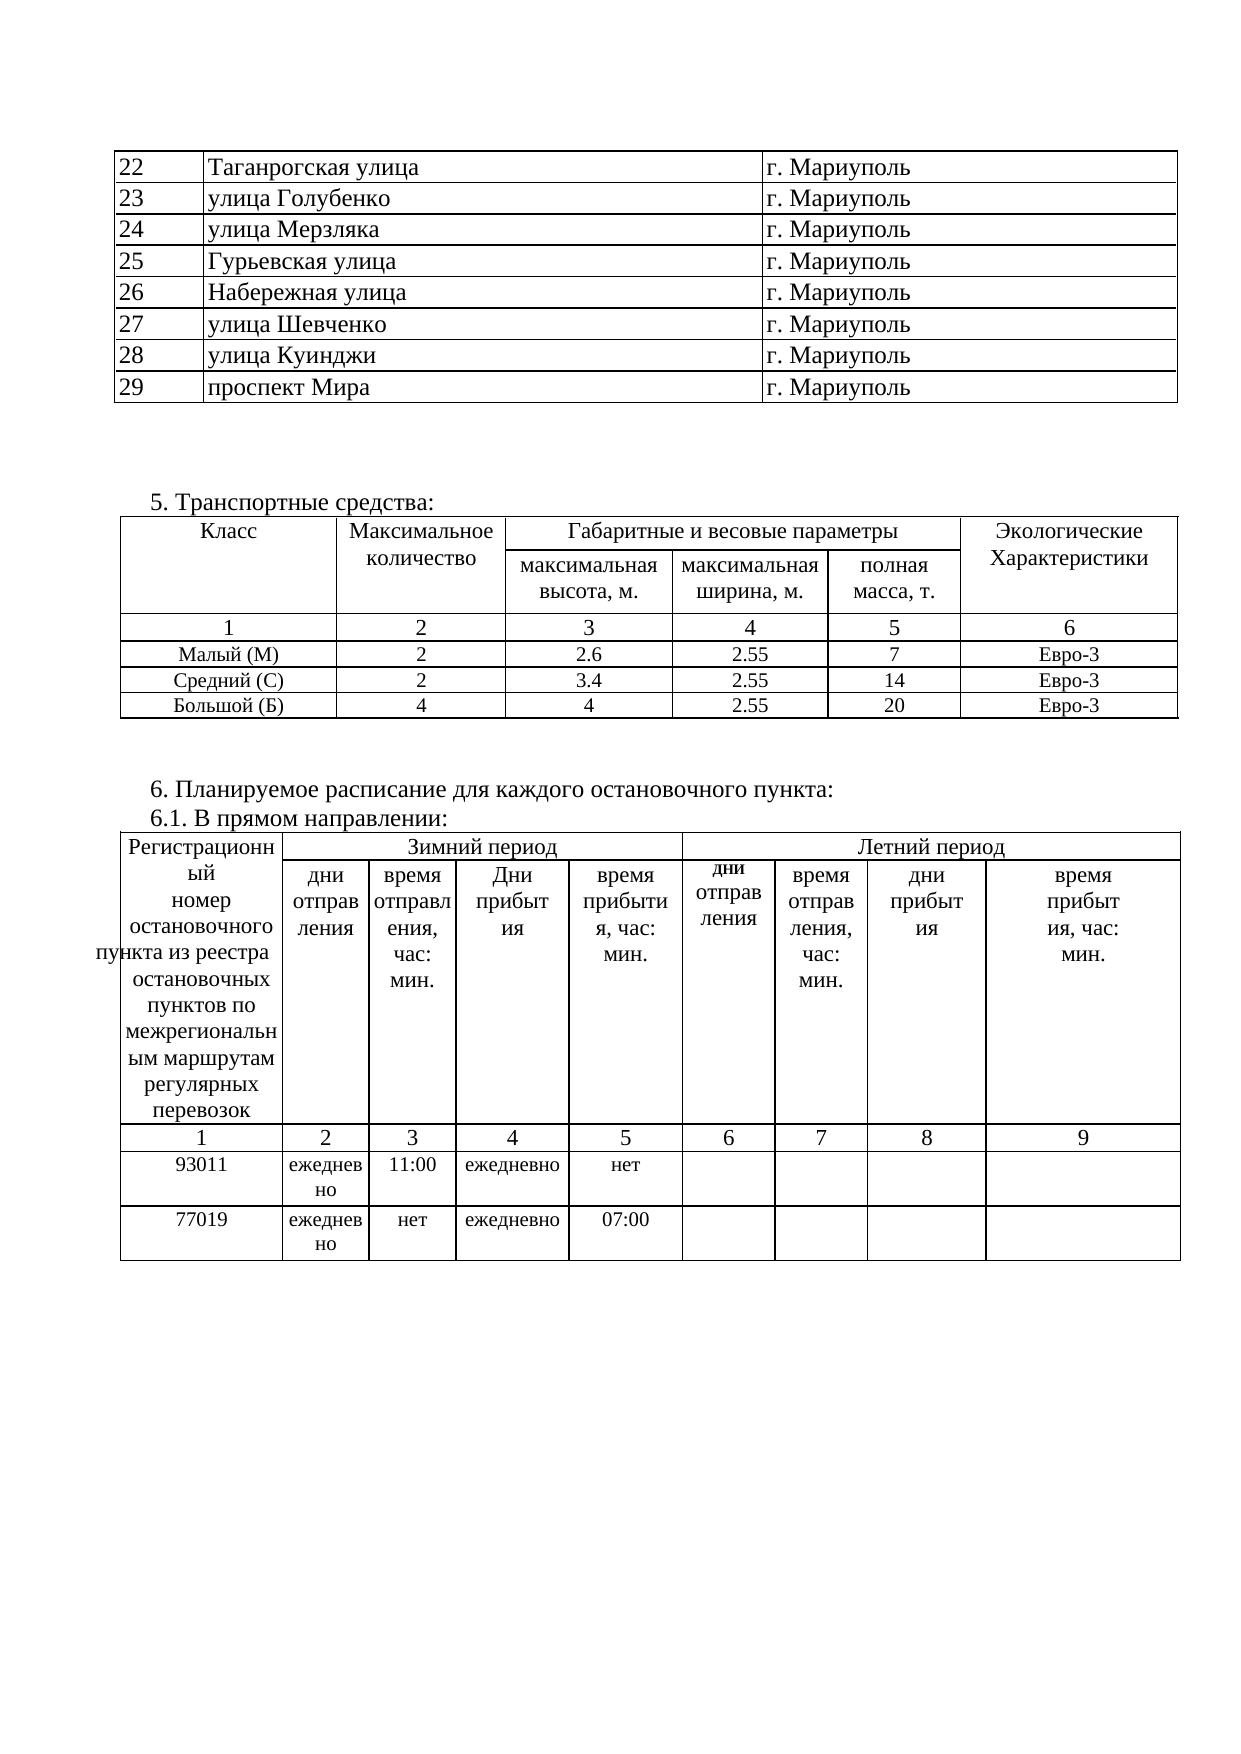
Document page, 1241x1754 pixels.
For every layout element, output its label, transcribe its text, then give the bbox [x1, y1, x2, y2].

table_cell 28 [115, 340, 203, 370]
table_cell Дни прибыт ия [457, 861, 568, 1123]
table_cell Евро-3 [961, 668, 1177, 692]
table_cell г. Мариуполь [763, 181, 1177, 213]
table_cell 3 [506, 614, 672, 640]
table_cell ежедневно [457, 1207, 568, 1259]
table_cell дни прибыт ия [868, 861, 985, 1123]
table_cell полная масса, т. [829, 551, 960, 612]
table_cell 23 [115, 183, 203, 213]
table_cell 14 [829, 668, 960, 692]
table_cell проспект Мира [204, 372, 762, 402]
table_cell г. Мариуполь [763, 307, 1177, 339]
table_cell максимальная ширина, м. [673, 551, 827, 612]
table_cell 2 [283, 1125, 368, 1151]
table_cell 9 [987, 1125, 1180, 1151]
table_cell 5 [570, 1125, 682, 1151]
table_cell время прибыт ия, час: мин. [987, 861, 1180, 1123]
table_header Регистрационный номер остановочного пункта из реестра остановочных пунктов по межрегиональным маршрутам регулярных перевозок [121, 833, 282, 1123]
table_cell улица Голубенко [204, 183, 762, 213]
table_cell 2.55 [673, 642, 827, 666]
table_header Зимний период [283, 833, 682, 859]
table_cell 26 [115, 277, 203, 307]
table_cell Гурьевская улица [204, 246, 762, 276]
table_header Летний период [683, 833, 1180, 859]
table_cell 7 [829, 642, 960, 666]
table_cell 25 [115, 245, 203, 276]
table_cell 3.4 [506, 668, 672, 692]
table_header Класс [121, 517, 336, 612]
table_cell 2.6 [506, 642, 672, 666]
table_cell улица Куинджи [204, 340, 762, 370]
table_header Максимальное количество [337, 517, 505, 612]
table_cell ДНИ отправ ления [683, 861, 774, 1123]
table_cell нет [570, 1152, 682, 1205]
table_cell 07:00 [570, 1207, 682, 1259]
table_cell Средний (С) [121, 668, 336, 692]
table_cell 7 [776, 1125, 867, 1151]
table_cell 22 [115, 152, 203, 181]
table_cell г. Мариуполь [763, 339, 1177, 370]
table_cell [987, 1207, 1180, 1259]
table_cell 20 [829, 693, 960, 717]
table_cell [776, 1207, 867, 1259]
table_cell нет [370, 1207, 455, 1259]
table_cell 11:00 [370, 1152, 455, 1205]
table_cell Набережная улица [204, 277, 762, 307]
table_cell [987, 1152, 1180, 1205]
table_cell Большой (Б) [121, 693, 336, 717]
table_cell [776, 1152, 867, 1205]
table_cell [868, 1207, 985, 1259]
text 5. Транспортные средства: [150, 487, 1090, 516]
table_cell время прибыти я, час: мин. [570, 861, 682, 1123]
table_cell 27 [115, 308, 203, 339]
table_cell улица Шевченко [204, 309, 762, 339]
table_cell г. Мариуполь [763, 152, 1177, 181]
table_cell 4 [337, 693, 505, 717]
table_cell 6 [683, 1125, 774, 1151]
table_cell 2 [337, 668, 505, 692]
table_cell г. Мариуполь [763, 213, 1177, 244]
table_cell улица Мерзляка [204, 215, 762, 244]
table_cell 2.55 [673, 693, 827, 717]
table_cell максимальная высота, м. [506, 551, 672, 612]
table_cell 1 [121, 614, 336, 640]
table_cell 2 [337, 642, 505, 666]
table_cell 1 [121, 1125, 282, 1151]
table_cell г. Мариуполь [763, 370, 1177, 402]
table_cell Евро-3 [961, 642, 1177, 666]
table_cell время отправ ления, час: мин. [776, 861, 867, 1123]
table_cell 24 [115, 214, 203, 244]
table_cell [683, 1207, 774, 1259]
table_cell 8 [868, 1125, 985, 1151]
table_cell 4 [673, 614, 827, 640]
table_cell ежедневно [457, 1152, 568, 1205]
table_cell [683, 1152, 774, 1205]
table_cell [868, 1152, 985, 1205]
text 6. Планируемое расписание для каждого остановочного пункта: [150, 774, 1090, 803]
table_cell 4 [457, 1125, 568, 1151]
table_cell Таганрогская улица [204, 152, 762, 181]
table_cell Малый (М) [121, 642, 336, 666]
table_cell время отправл ения, час: мин. [370, 861, 455, 1123]
table_cell 4 [506, 693, 672, 717]
text 6.1. В прямом направлении: [150, 803, 1090, 831]
table_header Экологические Характеристики [961, 517, 1177, 612]
table_cell 77019 [121, 1207, 282, 1259]
table_cell ежедневно [283, 1152, 368, 1205]
table_cell 2.55 [673, 668, 827, 692]
table_cell г. Мариуполь [763, 276, 1177, 307]
table_cell 3 [370, 1125, 455, 1151]
table_header Габаритные и весовые параметры [506, 517, 960, 549]
table_cell 29 [115, 371, 203, 402]
table_cell ежедневно [283, 1207, 368, 1259]
table_cell 93011 [121, 1152, 282, 1205]
table_cell г. Мариуполь [763, 244, 1177, 276]
table_cell Евро-3 [961, 693, 1177, 717]
table_cell дни отправ ления [283, 861, 368, 1123]
table_cell 6 [961, 614, 1177, 640]
table_cell 5 [829, 614, 960, 640]
table_cell 2 [337, 614, 505, 640]
